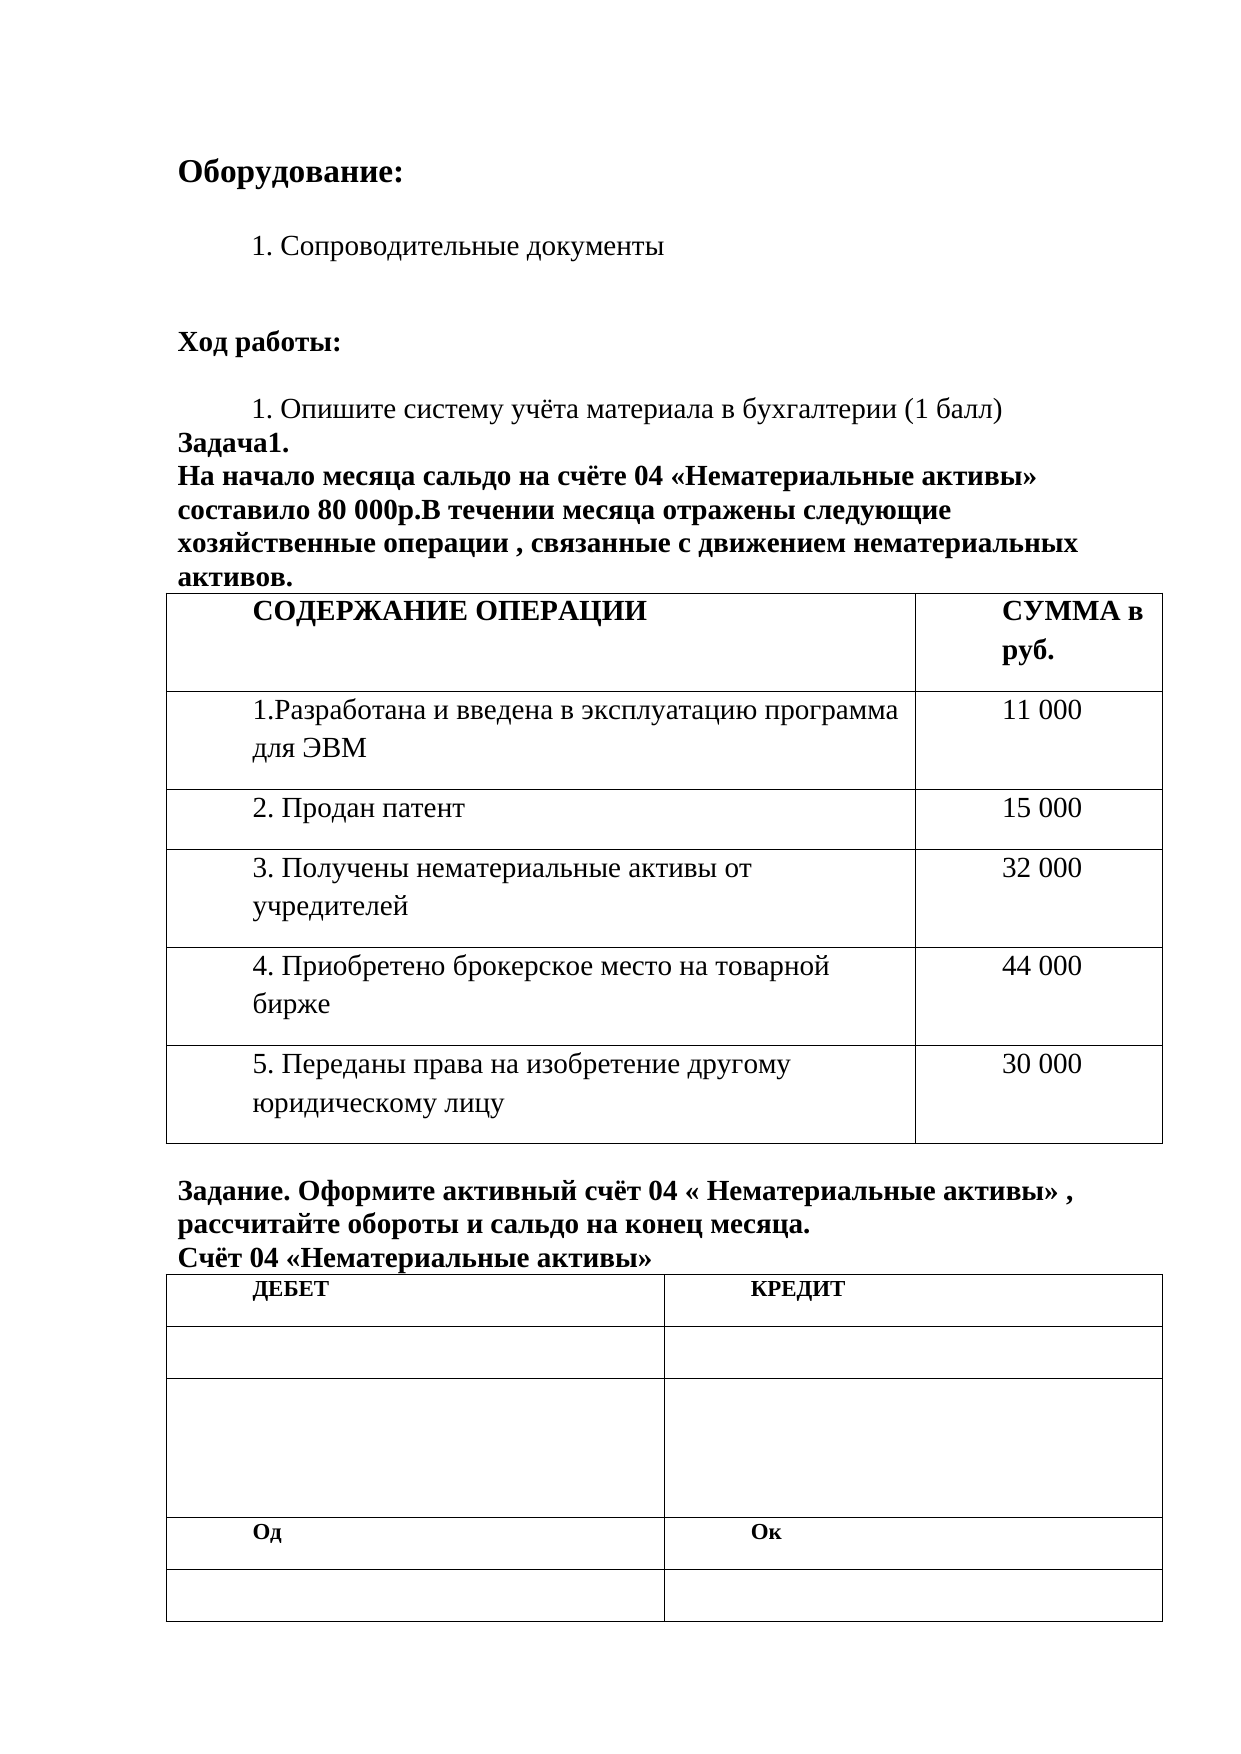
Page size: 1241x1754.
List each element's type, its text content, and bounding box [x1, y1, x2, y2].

table_cell [167, 1570, 664, 1621]
table_header КРЕДИТ [665, 1275, 1162, 1326]
table_cell 32 000 [916, 850, 1162, 947]
table_cell Од [167, 1518, 664, 1569]
table_cell 1.Разработана и введена в эксплуатацию программа для ЭВМ [167, 692, 915, 789]
table_cell 5. Переданы права на изобретение другому юридическому лицу [167, 1046, 915, 1143]
table_cell [665, 1379, 1162, 1517]
table_cell 15 000 [916, 790, 1162, 849]
text Ход работы: [177, 324, 1152, 358]
text Оборудование: [177, 152, 1152, 190]
table_cell [167, 1327, 664, 1378]
table_header СУММА в руб. [916, 594, 1162, 691]
text 1. Сопроводительные документы [177, 228, 1152, 262]
table_cell 44 000 [916, 948, 1162, 1045]
text Задание. Оформите активный счёт 04 « Нематериальные активы» , рассчитайте обороты и сальдо на конец месяца. [177, 1173, 1152, 1240]
table_cell 3. Получены нематериальные активы от учредителей [167, 850, 915, 947]
text На начало месяца сальдо на счёте 04 «Нематериальные активы» составило 80 000р.В течении месяца отражены следующие хозяйственные операции , связанные с движением нематериальных активов. [177, 458, 1152, 592]
table_header ДЕБЕТ [167, 1275, 664, 1326]
table_header СОДЕРЖАНИЕ ОПЕРАЦИИ [167, 594, 915, 691]
text 1. Опишите систему учёта материала в бухгалтерии (1 балл) [177, 391, 1152, 425]
table_cell [167, 1379, 664, 1517]
table_cell 2. Продан патент [167, 790, 915, 849]
text Счёт 04 «Нематериальные активы» [177, 1240, 1152, 1274]
table_cell 11 000 [916, 692, 1162, 789]
table_cell 30 000 [916, 1046, 1162, 1143]
table_cell Ок [665, 1518, 1162, 1569]
text Задача1. [177, 425, 1152, 458]
table_cell 4. Приобретено брокерское место на товарной бирже [167, 948, 915, 1045]
table_cell [665, 1570, 1162, 1621]
table_cell [665, 1327, 1162, 1378]
